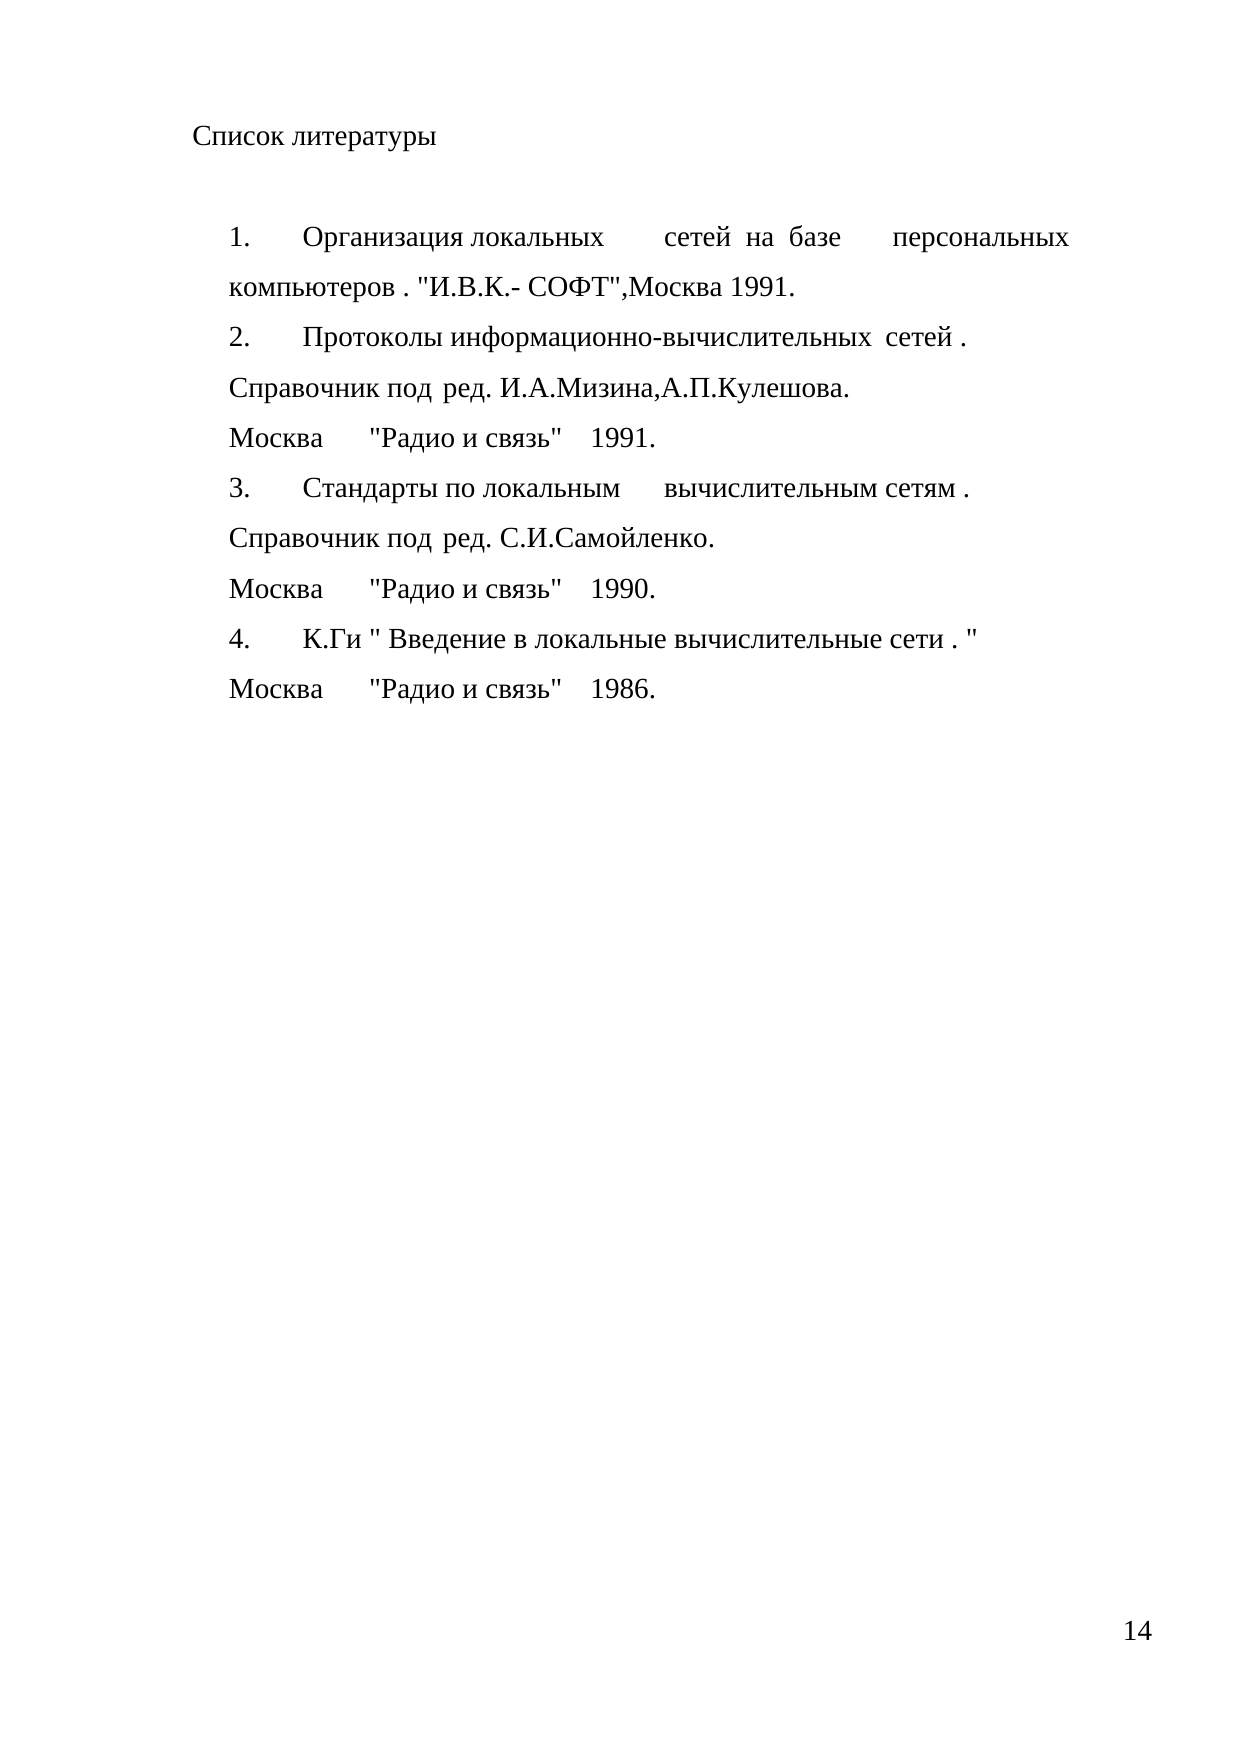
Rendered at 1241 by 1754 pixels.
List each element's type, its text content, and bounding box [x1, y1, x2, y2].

text компьютеров . "И.В.К.- СОФТ",Москва 1991. [148, 269, 1152, 303]
text Список литературы [148, 118, 1152, 152]
text 2. Протоколы информационно-вычислительных сетей . [148, 319, 1152, 353]
text Москва "Радио и связь" 1990. [148, 571, 1152, 604]
text Справочник под ред. С.И.Самойленко. [148, 521, 1152, 554]
text Москва "Радио и связь" 1986. [148, 672, 1152, 705]
text 3. Стандарты по локальным вычислительным сетям . [148, 470, 1152, 504]
text Москва "Радио и связь" 1991. [148, 420, 1152, 453]
text 4. К.Ги " Введение в локальные вычислительные сети . " [148, 621, 1152, 655]
text Справочник под ред. И.А.Мизина,А.П.Кулешова. [148, 370, 1152, 403]
text 1. Организация локальных сетей на базе персональных [148, 219, 1152, 252]
